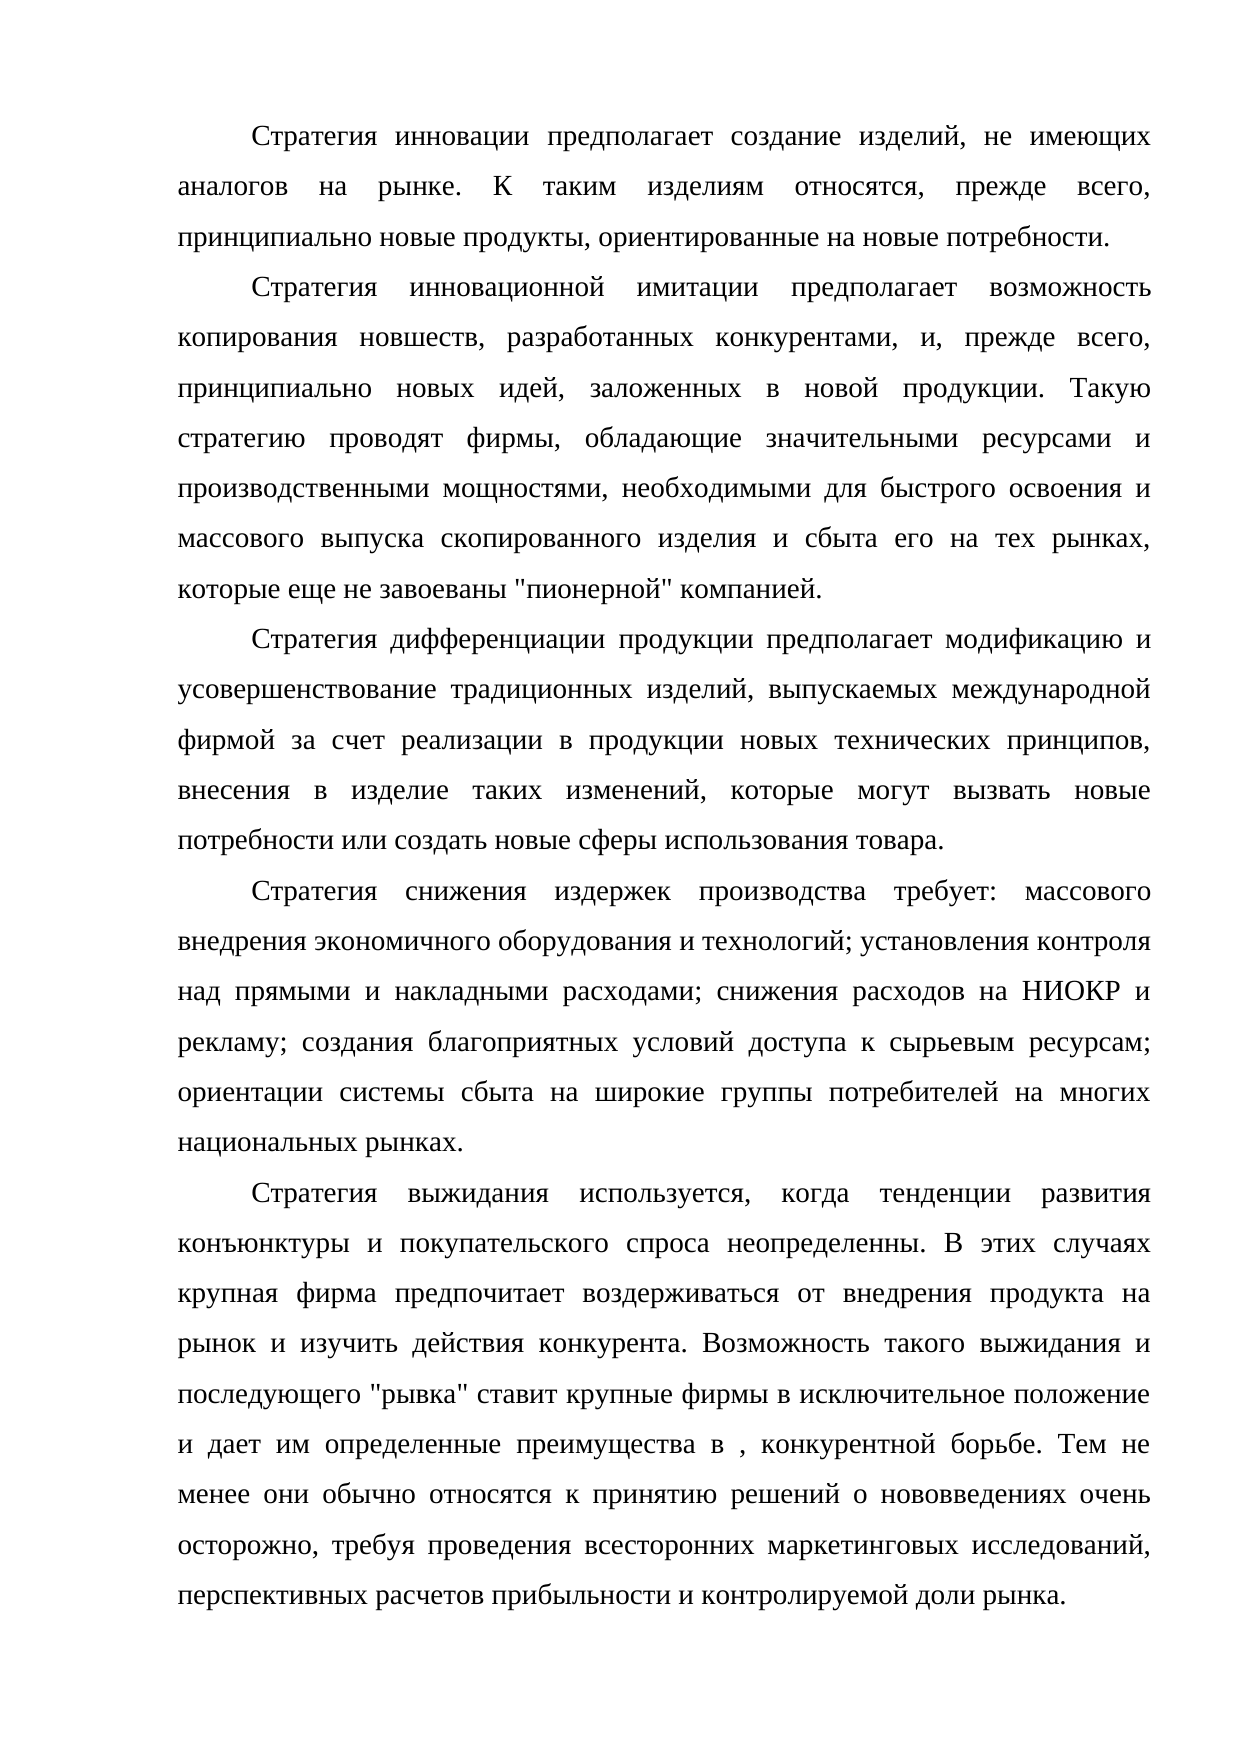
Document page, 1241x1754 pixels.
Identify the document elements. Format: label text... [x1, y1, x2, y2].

text Стратегия снижения издержек производства требует: массового внедрения экономичного оборудования и технологий; установления контроля над прямыми и накладными расходами; снижения расходов на НИОКР и рекламу; создания благоприятных условий доступа к сырьевым ресурсам; ориентации системы сбыта на широкие группы потребителей на многих национальных рынках. [177, 873, 1152, 1158]
text Стратегия инновационной имитации предполагает возможность копирования новшеств, разработанных конкурентами, и, прежде всего, принципиально новых идей, заложенных в новой продукции. Такую стратегию проводят фирмы, обладающие значительными ресурсами и производственными мощностями, необходимыми для быстрого освоения и массового выпуска скопированного изделия и сбыта его на тех рынках, которые еще не завоеваны "пионерной" компанией. [177, 269, 1152, 604]
text Стратегия дифференциации продукции предполагает модификацию и усовершенствование традиционных изделий, выпускаемых международной фирмой за счет реализации в продукции новых технических принципов, внесения в изделие таких изменений, которые могут вызвать новые потребности или создать новые сферы использования товара. [177, 621, 1152, 856]
text Стратегия инновации предполагает создание изделий, не имеющих аналогов на рынке. К таким изделиям относятся, прежде всего, принципиально новые продукты, ориентированные на новые потребности. [177, 118, 1152, 252]
text Стратегия выжидания используется, когда тенденции развития конъюнктуры и покупательского спроса неопределенны. В этих случаях крупная фирма предпочитает воздерживаться от внедрения продукта на рынок и изучить действия конкурента. Возможность такого выжидания и последующего "рывка" ставит крупные фирмы в исключительное положение и дает им определенные преимущества в , конкурентной борьбе. Тем не менее они обычно относятся к принятию решений о нововведениях очень осторожно, требуя проведения всесторонних маркетинговых исследований, перспективных расчетов прибыльности и контролируемой доли рынка. [177, 1175, 1152, 1611]
